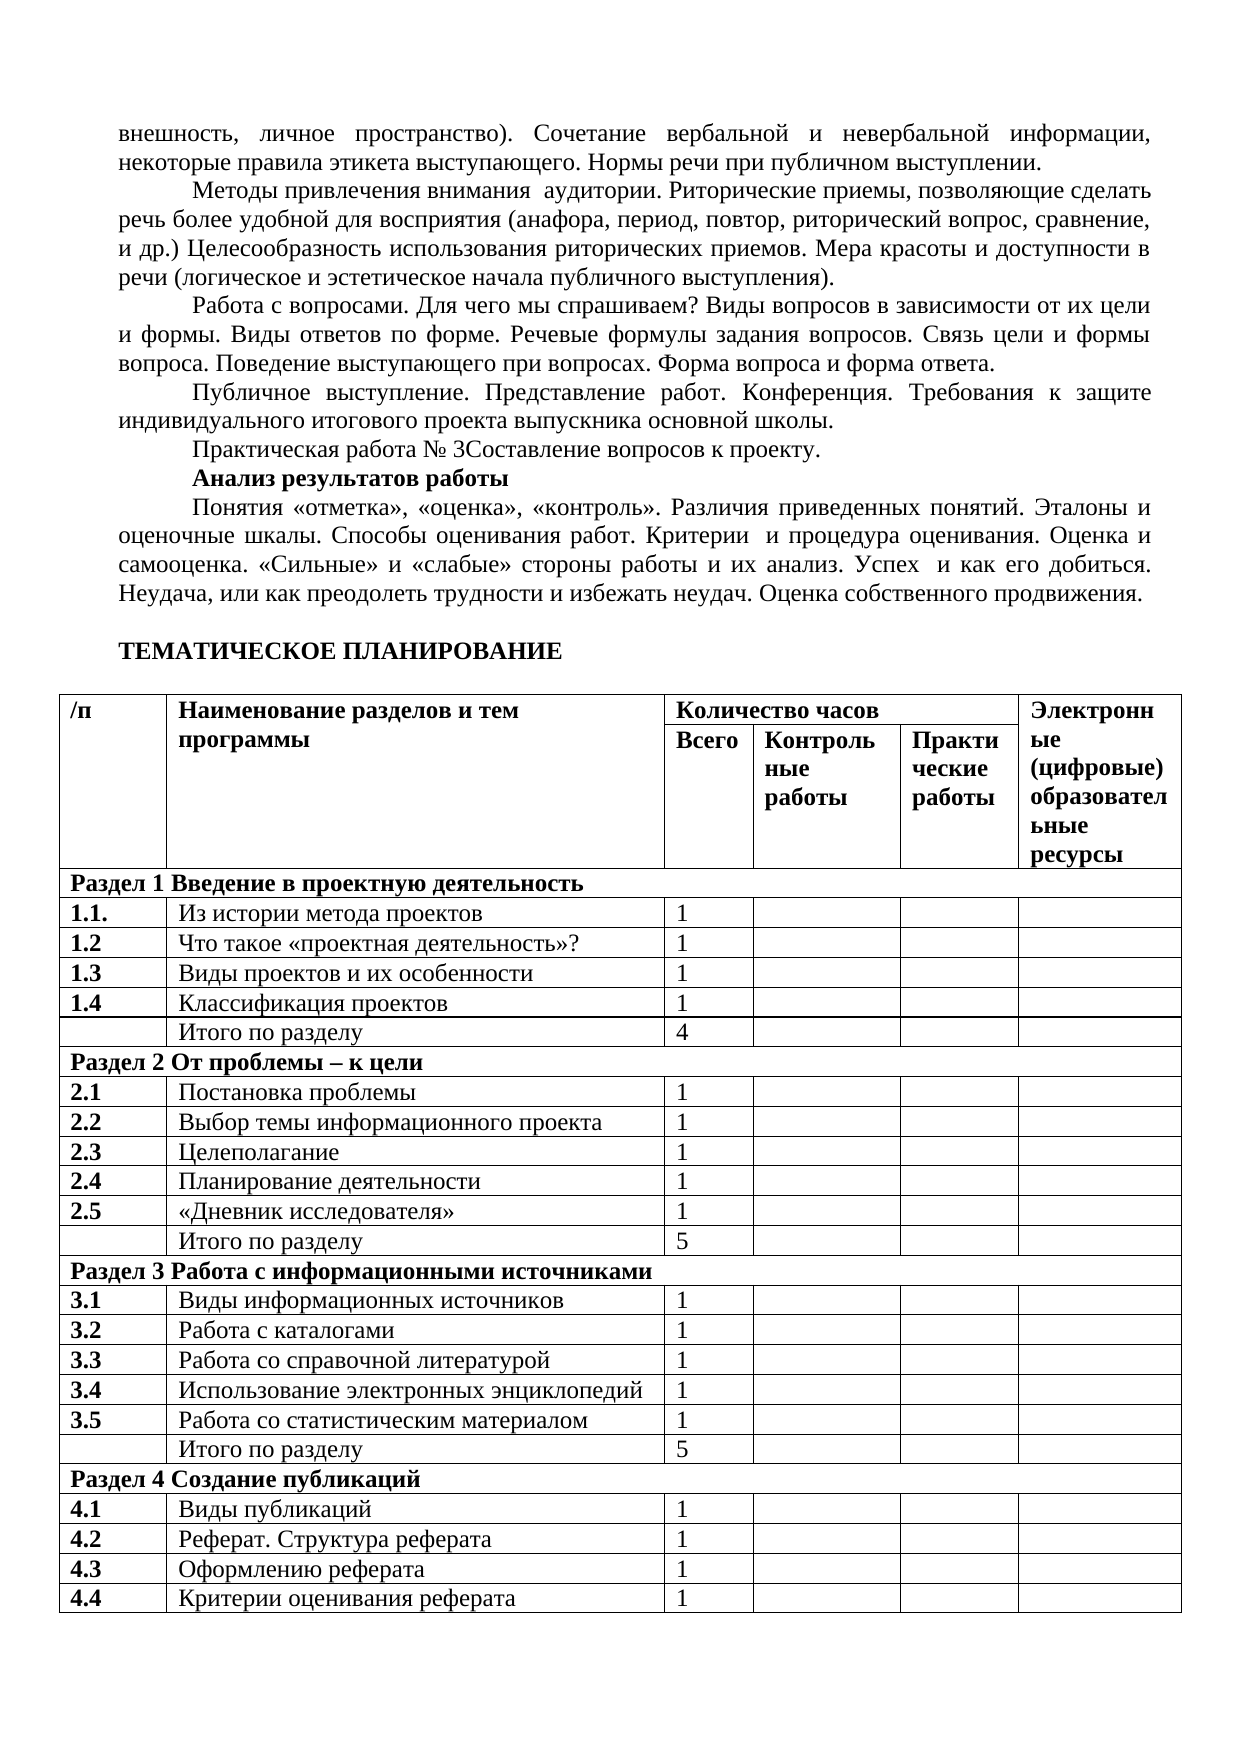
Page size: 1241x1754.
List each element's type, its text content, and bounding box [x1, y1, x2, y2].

table_cell Контрольные работы [754, 725, 900, 867]
table_cell 1 [665, 898, 753, 927]
table_cell [754, 1018, 900, 1046]
table_header /п [60, 695, 166, 867]
table_cell Что такое «проектная деятельность»? [167, 928, 664, 957]
table_cell 1 [665, 1166, 753, 1195]
table_cell Раздел 3 Работа с информационными источниками [60, 1256, 1181, 1284]
table_cell Итого по разделу [167, 1018, 664, 1046]
table_cell [754, 1554, 900, 1582]
table_cell [1019, 1494, 1181, 1523]
table_cell [901, 1554, 1018, 1582]
table_cell Раздел 2 От проблемы – к цели [60, 1047, 1181, 1076]
table_cell [901, 1375, 1018, 1404]
table_cell Целеполагание [167, 1137, 664, 1165]
table_cell 1 [665, 1345, 753, 1374]
table_cell Оформлению реферата [167, 1554, 664, 1582]
table_cell 1 [665, 1315, 753, 1344]
table_cell [1019, 1226, 1181, 1255]
table_cell 1 [665, 1584, 753, 1612]
table_cell [901, 1584, 1018, 1612]
table_cell 1 [665, 1524, 753, 1553]
table_cell Классификация проектов [167, 988, 664, 1016]
table_cell [754, 1375, 900, 1404]
table_cell [901, 1494, 1018, 1523]
table_cell Всего [665, 725, 753, 867]
table_cell 1 [665, 1494, 753, 1523]
table_cell [1019, 958, 1181, 987]
table_cell [1019, 928, 1181, 957]
table_cell 1 [665, 1196, 753, 1225]
text Методы привлечения внимания аудитории. Риторические приемы, позволяющие сделать речь более удобной для восприятия (анафора, период, повтор, риторический вопрос, сравнение, и др.) Целесообразность использования риторических приемов. Мера красоты и доступности в речи (логическое и эстетическое начала публичного выступления). [118, 176, 1152, 291]
table_cell Реферат. Структура реферата [167, 1524, 664, 1553]
table_cell 1 [665, 1107, 753, 1136]
table_cell 1.1. [60, 898, 166, 927]
table_cell [60, 1435, 166, 1463]
table_cell 1 [665, 1405, 753, 1433]
table_cell 2.2 [60, 1107, 166, 1136]
text Понятия «отметка», «оценка», «контроль». Различия приведенных понятий. Эталоны и оценочные шкалы. Способы оценивания работ. Критерии и процедура оценивания. Оценка и самооценка. «Сильные» и «слабые» стороны работы и их анализ. Успех и как его добиться. Неудача, или как преодолеть трудности и избежать неудач. Оценка собственного продвижения. [118, 492, 1152, 607]
table_cell Планирование деятельности [167, 1166, 664, 1195]
table_cell [754, 1435, 900, 1463]
table_header Наименование разделов и тем программы [167, 695, 664, 867]
table_cell Виды публикаций [167, 1494, 664, 1523]
table_cell [754, 898, 900, 927]
table_cell [1019, 1166, 1181, 1195]
table_cell [60, 1226, 166, 1255]
table_cell 3.5 [60, 1405, 166, 1433]
table_cell [1019, 898, 1181, 927]
table_cell Критерии оценивания реферата [167, 1584, 664, 1612]
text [118, 118, 1152, 176]
table_cell 1 [665, 988, 753, 1016]
table_cell [901, 1286, 1018, 1314]
table_cell [754, 1494, 900, 1523]
table_cell [1019, 1077, 1181, 1106]
text Публичное выступление. Представление работ. Конференция. Требования к защите индивидуального итогового проекта выпускника основной школы. [118, 377, 1152, 434]
table_cell 1 [665, 958, 753, 987]
table_cell [754, 928, 900, 957]
table_cell [1019, 1554, 1181, 1582]
table_cell Использование электронных энциклопедий [167, 1375, 664, 1404]
table_cell Постановка проблемы [167, 1077, 664, 1106]
table_cell [1019, 1584, 1181, 1612]
table_cell [754, 1345, 900, 1374]
text Работа с вопросами. Для чего мы спрашиваем? Виды вопросов в зависимости от их цели и формы. Виды ответов по форме. Речевые формулы задания вопросов. Связь цели и формы вопроса. Поведение выступающего при вопросах. Форма вопроса и форма ответа. [118, 291, 1152, 377]
text Практическая работа № 3Составление вопросов к проекту. [118, 434, 1152, 463]
table_cell 4.3 [60, 1554, 166, 1582]
table_cell [901, 1435, 1018, 1463]
table_cell [901, 1166, 1018, 1195]
table_cell [901, 1315, 1018, 1344]
table_cell [1019, 1435, 1181, 1463]
table_cell 1.2 [60, 928, 166, 957]
table_cell [754, 1405, 900, 1433]
table_cell [754, 1077, 900, 1106]
table_cell [1019, 1018, 1181, 1046]
table_cell Практические работы [901, 725, 1018, 867]
table_cell [1019, 1137, 1181, 1165]
table_cell [901, 958, 1018, 987]
table_cell 2.1 [60, 1077, 166, 1106]
table_cell [901, 1137, 1018, 1165]
table_header Количество часов [665, 695, 1018, 724]
table_cell [754, 1196, 900, 1225]
table_cell 1 [665, 1375, 753, 1404]
table_cell [1019, 1375, 1181, 1404]
table_cell Работа со статистическим материалом [167, 1405, 664, 1433]
table_cell [754, 1226, 900, 1255]
table_cell 1 [665, 1554, 753, 1582]
table_cell [901, 1524, 1018, 1553]
table_cell [901, 1018, 1018, 1046]
table_cell Виды информационных источников [167, 1286, 664, 1314]
table_cell 4.4 [60, 1584, 166, 1612]
table_cell 4.1 [60, 1494, 166, 1523]
table_cell 1.3 [60, 958, 166, 987]
table_cell 3.4 [60, 1375, 166, 1404]
table_cell 5 [665, 1226, 753, 1255]
table_cell [1019, 1107, 1181, 1136]
table_cell 1 [665, 1286, 753, 1314]
table_cell [754, 988, 900, 1016]
table_cell [901, 928, 1018, 957]
table_cell 3.3 [60, 1345, 166, 1374]
table_cell Работа со справочной литературой [167, 1345, 664, 1374]
table_cell [754, 1137, 900, 1165]
table_cell Виды проектов и их особенности [167, 958, 664, 987]
table_cell [901, 1196, 1018, 1225]
text Анализ результатов работы [118, 463, 1152, 492]
table_cell Раздел 4 Создание публикаций [60, 1464, 1181, 1493]
table_cell [1019, 1524, 1181, 1553]
table_cell [754, 958, 900, 987]
table_cell [754, 1166, 900, 1195]
table_cell Работа с каталогами [167, 1315, 664, 1344]
table_cell [1019, 1315, 1181, 1344]
table_cell [901, 988, 1018, 1016]
table_cell 5 [665, 1435, 753, 1463]
table_cell Раздел 1 Введение в проектную деятельность [60, 869, 1181, 897]
table_cell [901, 1077, 1018, 1106]
table_cell [754, 1107, 900, 1136]
text ТЕМАТИЧЕСКОЕ ПЛАНИРОВАНИЕ [118, 636, 1152, 665]
table_cell 1 [665, 1137, 753, 1165]
table_cell [901, 1405, 1018, 1433]
table_cell [754, 1584, 900, 1612]
table_cell [901, 1107, 1018, 1136]
table_cell [901, 1226, 1018, 1255]
table_cell 3.1 [60, 1286, 166, 1314]
table_cell Выбор темы информационного проекта [167, 1107, 664, 1136]
table_cell [1019, 1286, 1181, 1314]
table_cell «Дневник исследователя» [167, 1196, 664, 1225]
table_cell 1 [665, 1077, 753, 1106]
table_cell [60, 1018, 166, 1046]
table_cell [901, 898, 1018, 927]
table_cell [1019, 1345, 1181, 1374]
table_cell 2.5 [60, 1196, 166, 1225]
table_cell Итого по разделу [167, 1226, 664, 1255]
table_cell 4 [665, 1018, 753, 1046]
table_cell [754, 1315, 900, 1344]
table_cell 3.2 [60, 1315, 166, 1344]
table_cell [754, 1286, 900, 1314]
table_cell Итого по разделу [167, 1435, 664, 1463]
table_cell Из истории метода проектов [167, 898, 664, 927]
table_cell 4.2 [60, 1524, 166, 1553]
table_cell [1019, 1405, 1181, 1433]
table_header Электронные (цифровые) образовательные ресурсы [1019, 695, 1181, 867]
table_cell [1019, 988, 1181, 1016]
table_cell 1 [665, 928, 753, 957]
table_cell [1019, 1196, 1181, 1225]
table_cell [754, 1524, 900, 1553]
table_cell 1.4 [60, 988, 166, 1016]
table_cell 2.3 [60, 1137, 166, 1165]
table_cell 2.4 [60, 1166, 166, 1195]
table_cell [901, 1345, 1018, 1374]
